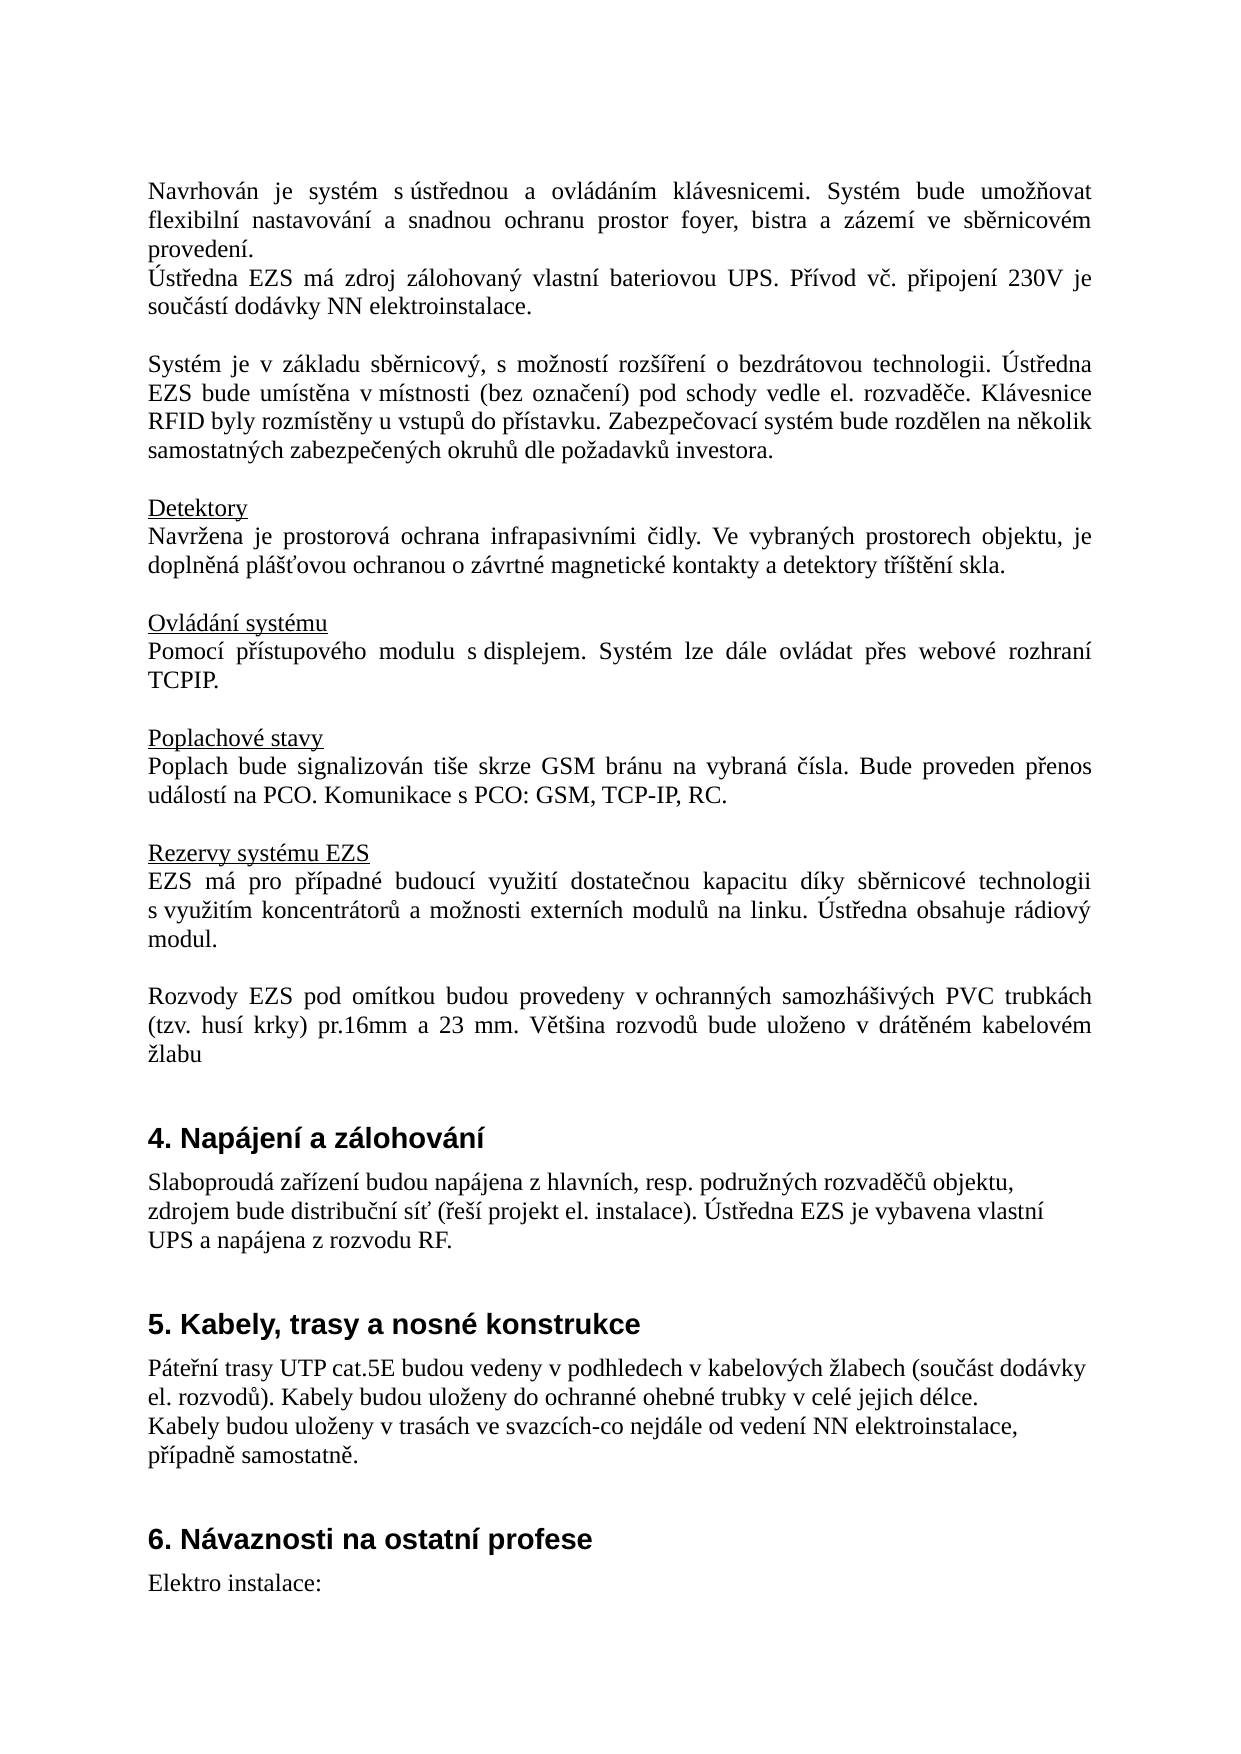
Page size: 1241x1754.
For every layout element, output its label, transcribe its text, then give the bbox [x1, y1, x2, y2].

text Poplachové stavy [148, 723, 1093, 751]
text Navržena je prostorová ochrana infrapasivními čidly. Ve vybraných prostorech objektu, je doplněná plášťovou ochranou o závrtné magnetické kontakty a detektory tříštění skla. [148, 521, 1093, 579]
subtitle 6. Návaznosti na ostatní profese [148, 1522, 1093, 1556]
subtitle 5. Kabely, trasy a nosné konstrukce [148, 1307, 1093, 1341]
text Rozvody EZS pod omítkou budou provedeny v ochranných samozhášivých PVC trubkách (tzv. husí krky) pr.16mm a 23 mm. Většina rozvodů bude uloženo v drátěném kabelovém žlabu [148, 981, 1093, 1068]
text Poplach bude signalizován tiše skrze GSM bránu na vybraná čísla. Bude proveden přenos událostí na PCO. Komunikace s PCO: GSM, TCP-IP, RC. [148, 751, 1093, 809]
text Ústředna EZS má zdroj zálohovaný vlastní bateriovou UPS. Přívod vč. připojení 230V je součástí dodávky NN elektroinstalace. [148, 263, 1093, 320]
text Páteřní trasy UTP cat.5E budou vedeny v podhledech v kabelových žlabech (součást dodávky el. rozvodů). Kabely budou uloženy do ochranné ohebné trubky v celé jejich délce. [148, 1353, 1093, 1411]
text Navrhován je systém s ústřednou a ovládáním klávesnicemi. Systém bude umožňovat flexibilní nastavování a snadnou ochranu prostor foyer, bistra a zázemí ve sběrnicovém provedení. [148, 176, 1093, 263]
text Systém je v základu sběrnicový, s možností rozšíření o bezdrátovou technologii. Ústředna EZS bude umístěna v místnosti (bez označení) pod schody vedle el. rozvaděče. Klávesnice RFID byly rozmístěny u vstupů do přístavku. Zabezpečovací systém bude rozdělen na několik samostatných zabezpečených okruhů dle požadavků investora. [148, 349, 1093, 464]
text Pomocí přístupového modulu s displejem. Systém lze dále ovládat přes webové rozhraní TCPIP. [148, 636, 1093, 694]
text Ovládání systému [148, 608, 1093, 636]
subtitle 4. Napájení a zálohování [148, 1121, 1093, 1155]
text Elektro instalace: [148, 1568, 1093, 1597]
text Detektory [148, 493, 1093, 521]
text Rezervy systému EZS [148, 838, 1093, 866]
text EZS má pro případné budoucí využití dostatečnou kapacitu díky sběrnicové technologii s využitím koncentrátorů a možnosti externích modulů na linku. Ústředna obsahuje rádiový modul. [148, 866, 1093, 953]
text Kabely budou uloženy v trasách ve svazcích-co nejdále od vedení NN elektroinstalace, případně samostatně. [148, 1411, 1093, 1468]
text Slaboproudá zařízení budou napájena z hlavních, resp. podružných rozvaděčů objektu, zdrojem bude distribuční síť (řeší projekt el. instalace). Ústředna EZS je vybavena vlastní UPS a napájena z rozvodu RF. [148, 1167, 1093, 1254]
